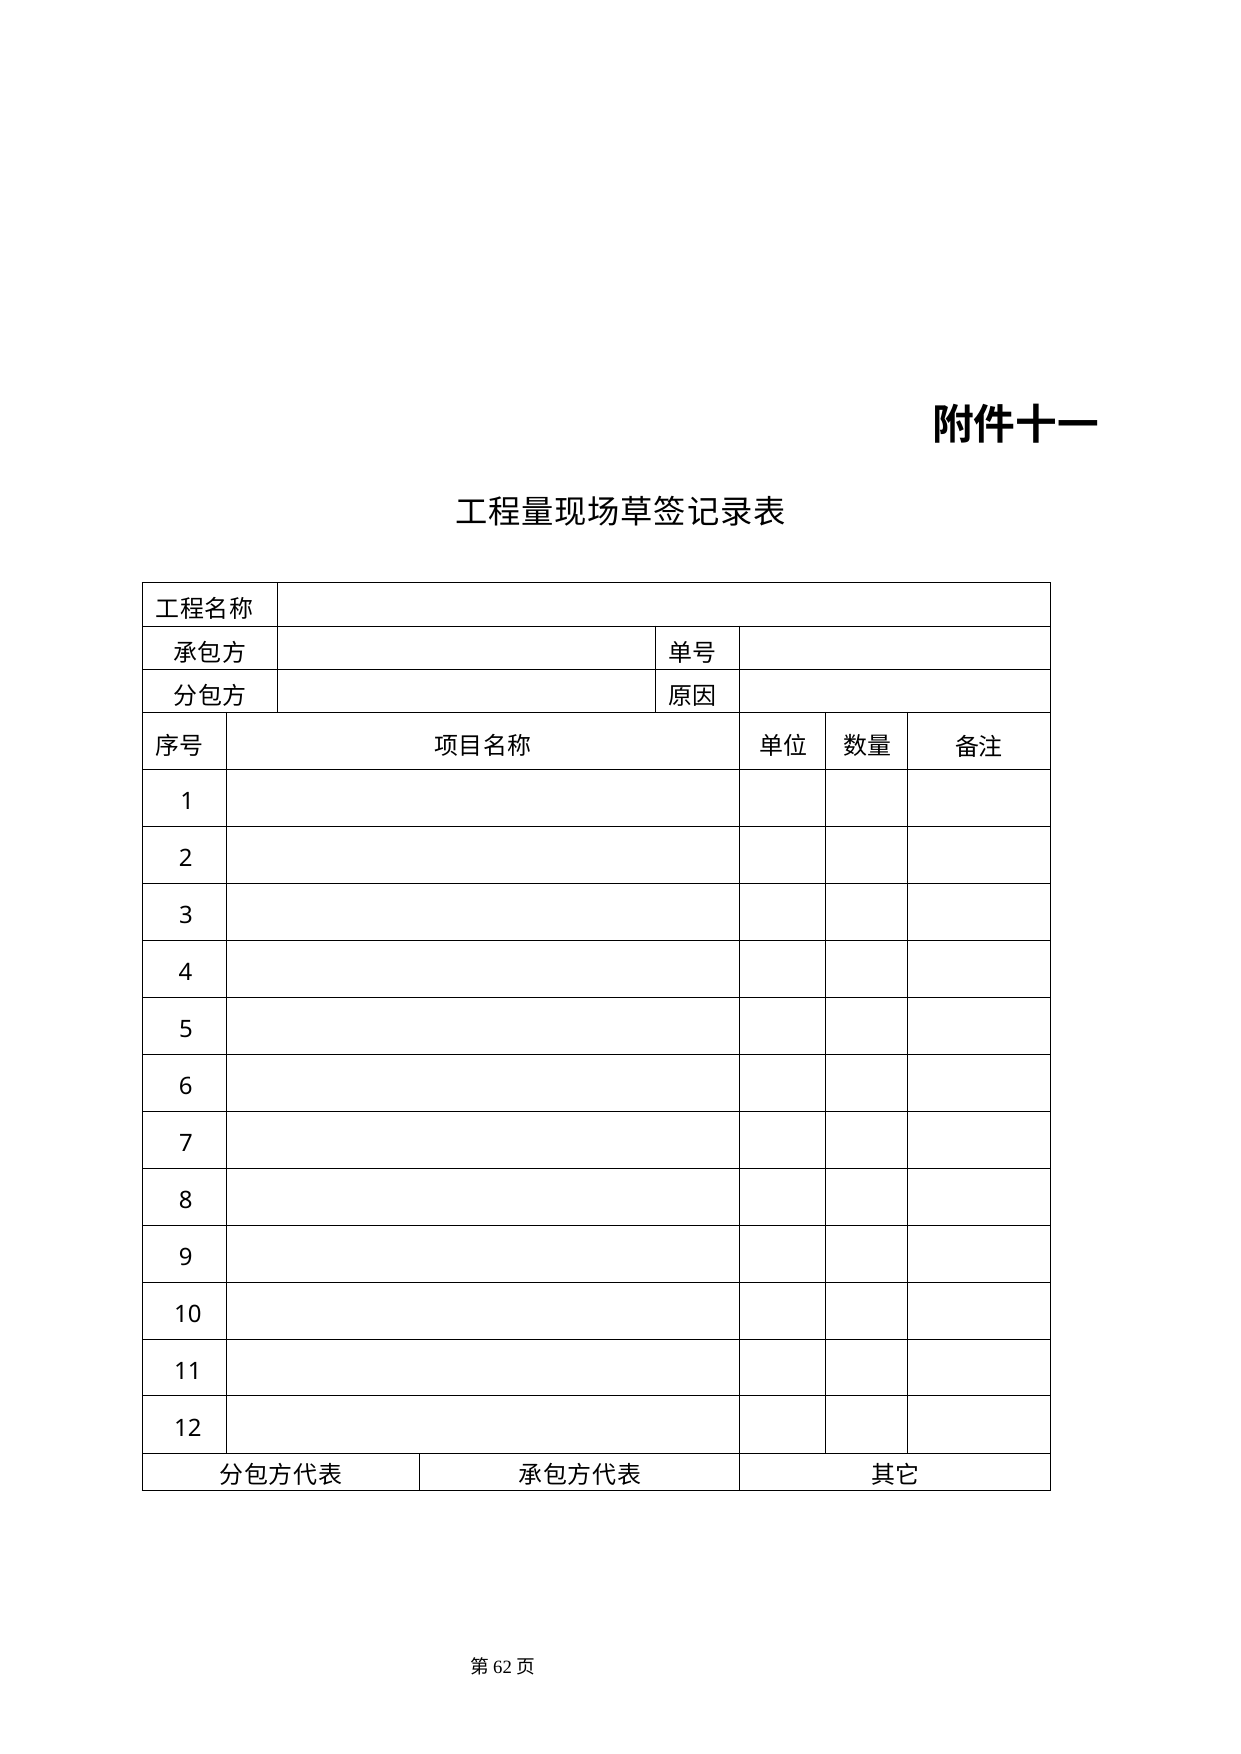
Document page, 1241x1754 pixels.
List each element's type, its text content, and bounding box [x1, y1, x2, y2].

table_cell [227, 770, 739, 826]
table_cell 备注 [908, 713, 1050, 769]
table_cell [227, 998, 739, 1054]
table_cell [908, 1226, 1050, 1281]
text 工程量现场草签记录表 [142, 488, 1098, 532]
table_cell [740, 827, 825, 883]
table_cell 承包方代表 [420, 1454, 739, 1490]
table_cell [227, 1055, 739, 1111]
table_cell 序号 [143, 713, 226, 769]
table_cell [227, 941, 739, 997]
table_cell [908, 1340, 1050, 1395]
table_cell [826, 1340, 907, 1395]
text 附件十一 [142, 391, 1098, 451]
table_cell [740, 1226, 825, 1281]
table_cell [908, 998, 1050, 1054]
table_cell 项目名称 [227, 713, 739, 769]
table_header [278, 583, 1050, 626]
table_cell [908, 1283, 1050, 1338]
table_cell [740, 1055, 825, 1111]
table_cell 其它 [740, 1454, 1050, 1490]
table_cell [826, 1169, 907, 1224]
table_cell 3 [143, 884, 226, 940]
table_cell 分包方 [143, 670, 277, 712]
table_cell [740, 670, 1050, 712]
table_cell 8 [143, 1169, 226, 1224]
table_cell 11 [143, 1340, 226, 1395]
table_cell [826, 1283, 907, 1338]
table_cell [227, 827, 739, 883]
table_cell [908, 1055, 1050, 1111]
table_cell 数量 [826, 713, 907, 769]
table_cell [826, 1396, 907, 1453]
table_cell [227, 1340, 739, 1395]
table_cell [740, 884, 825, 940]
table_header 工程名称 [143, 583, 277, 626]
table_cell [278, 627, 655, 669]
table_cell [227, 1396, 739, 1453]
table_cell [740, 1169, 825, 1224]
table_cell 单位 [740, 713, 825, 769]
table_cell 1 [143, 770, 226, 826]
table_cell [227, 1226, 739, 1281]
table_cell 承包方 [143, 627, 277, 669]
table_cell [740, 1396, 825, 1453]
table_cell [826, 998, 907, 1054]
table_cell 4 [143, 941, 226, 997]
table_cell [908, 941, 1050, 997]
table_cell [740, 1340, 825, 1395]
table_cell [740, 627, 1050, 669]
table_cell [740, 1112, 825, 1167]
table_cell [826, 827, 907, 883]
table_cell [826, 1112, 907, 1167]
table_cell [740, 998, 825, 1054]
table_cell 分包方代表 [143, 1454, 419, 1490]
table_cell [740, 770, 825, 826]
table_cell [908, 827, 1050, 883]
table_cell 12 [143, 1396, 226, 1453]
table_cell [826, 941, 907, 997]
table_cell [908, 1112, 1050, 1167]
table_cell [908, 1169, 1050, 1224]
table_cell [908, 884, 1050, 940]
table_cell 5 [143, 998, 226, 1054]
table_cell [908, 770, 1050, 826]
table_cell [826, 770, 907, 826]
table_cell 9 [143, 1226, 226, 1281]
table_cell [227, 1283, 739, 1338]
table_cell 6 [143, 1055, 226, 1111]
table_cell [740, 1283, 825, 1338]
table_cell [826, 1226, 907, 1281]
table_cell [227, 1112, 739, 1167]
table_cell 10 [143, 1283, 226, 1338]
table_cell [278, 670, 655, 712]
table_cell 2 [143, 827, 226, 883]
table_cell [826, 884, 907, 940]
table_cell 7 [143, 1112, 226, 1167]
table_cell [908, 1396, 1050, 1453]
table_cell [740, 941, 825, 997]
table_cell 单号 [656, 627, 739, 669]
table_cell [227, 884, 739, 940]
table_cell [227, 1169, 739, 1224]
table_cell [826, 1055, 907, 1111]
table_cell 原因 [656, 670, 739, 712]
